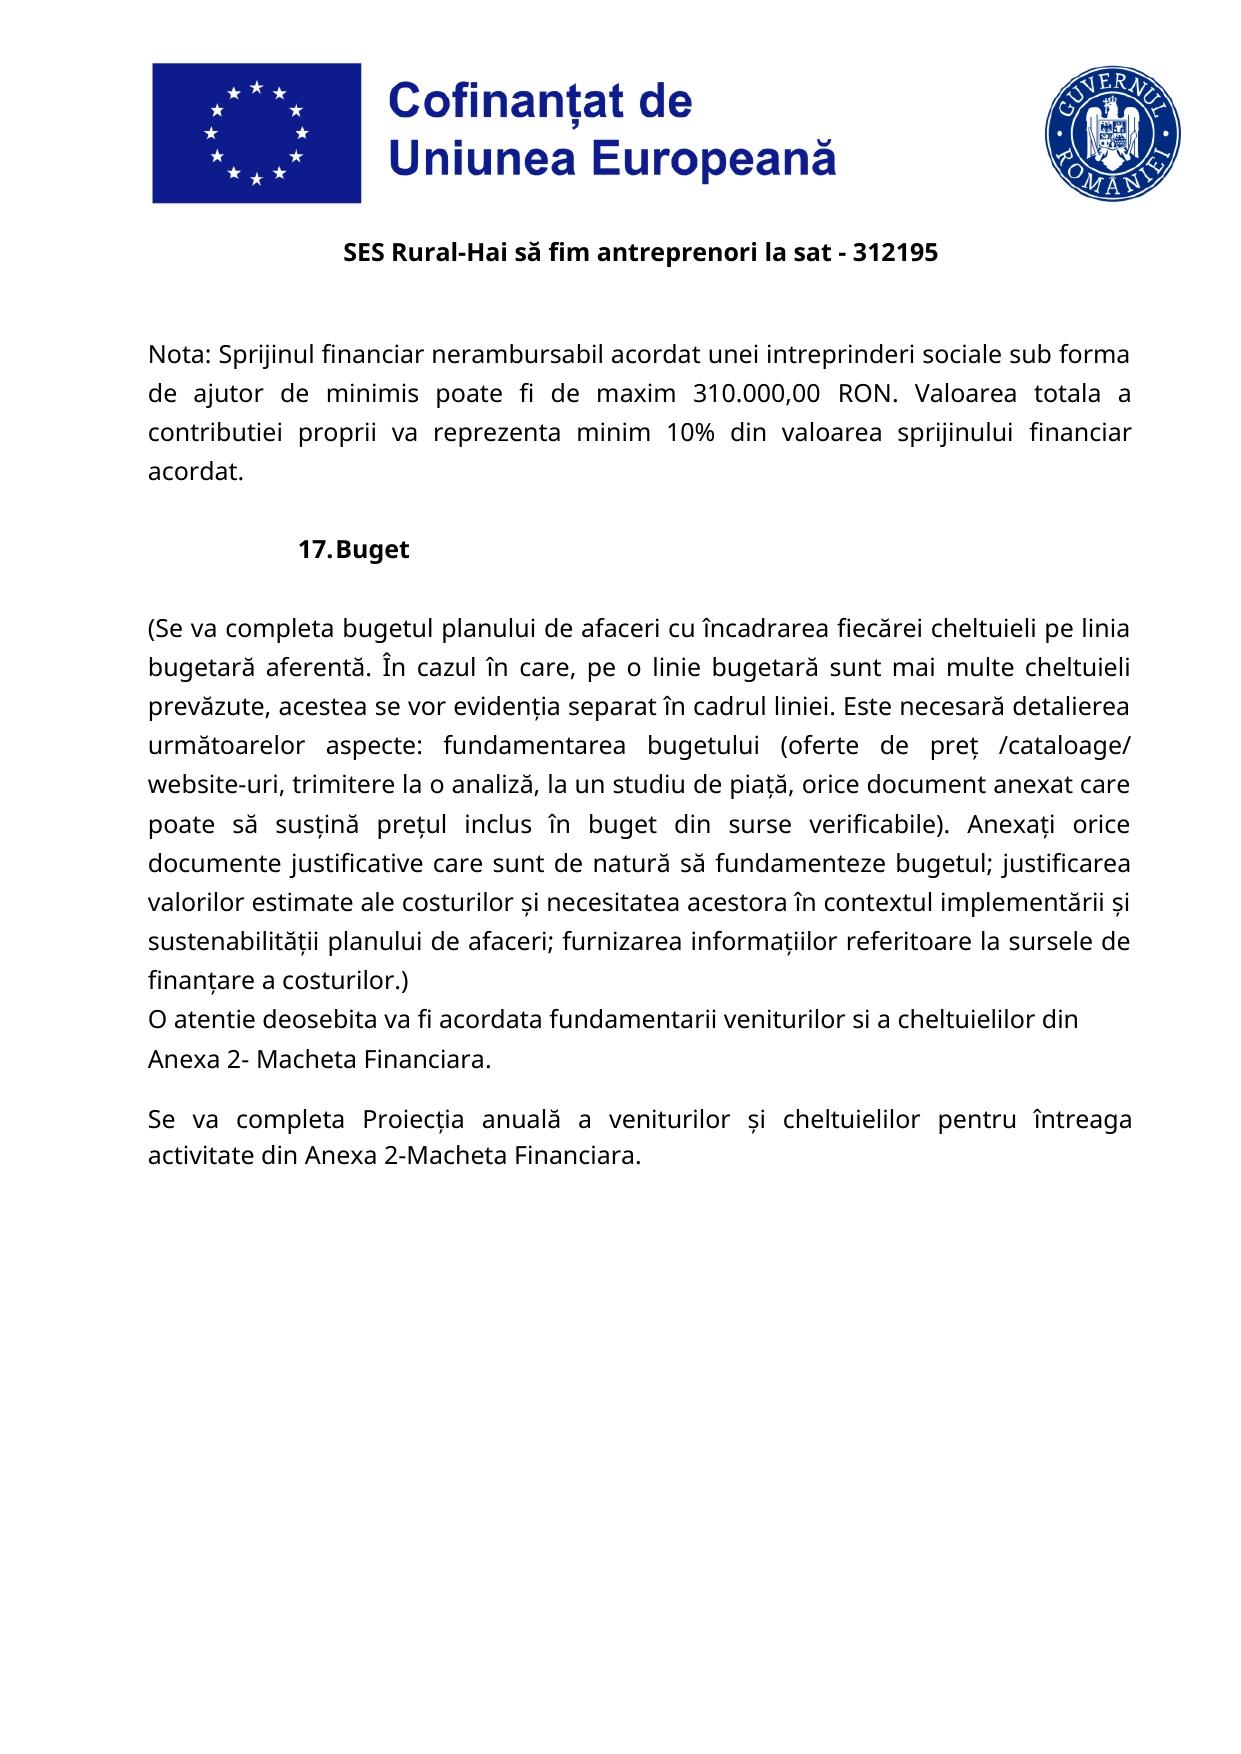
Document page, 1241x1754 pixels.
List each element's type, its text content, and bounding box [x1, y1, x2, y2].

picture [147, 59, 1182, 207]
text Se va completa Proiecția anuală a veniturilor și cheltuielilor pentru întreaga activitate din Anexa 2-Macheta Financiara. [148, 1101, 1134, 1172]
text Anexa 2- Macheta Financiara. [148, 1041, 1132, 1075]
text O atentie deosebita va fi acordata fundamentarii veniturilor si a cheltuielilor din [148, 1002, 1132, 1036]
list Nota: Sprijinul financiar nerambursabil acordat unei intreprinderi sociale sub forma de ajutor de minimis poate fi de maxim 310.000,00 RON. Valoarea totala a contributiei proprii va reprezenta minim 10% din valoarea sprijinului financiar acordat. [148, 336, 1132, 488]
list Buget [298, 532, 1132, 566]
text (Se va completa bugetul planului de afaceri cu încadrarea fiecărei cheltuieli pe linia bugetară aferentă. În cazul în care, pe o linie bugetară sunt mai multe cheltuieli prevăzute, acestea se vor evidenția separat în cadrul liniei. Este necesară detalierea următoarelor aspecte: fundamentarea bugetului (oferte de preț /cataloage/ website-uri, trimitere la o analiză, la un studiu de piață, orice document anexat care poate să susțină prețul inclus în buget din surse verificabile). Anexați orice documente justificative care sunt de natură să fundamenteze bugetul; justificarea valorilor estimate ale costurilor și necesitatea acestora în contextul implementării și sustenabilității planului de afaceri; furnizarea informațiilor referitoare la sursele de finanțare a costurilor.) [148, 610, 1132, 997]
